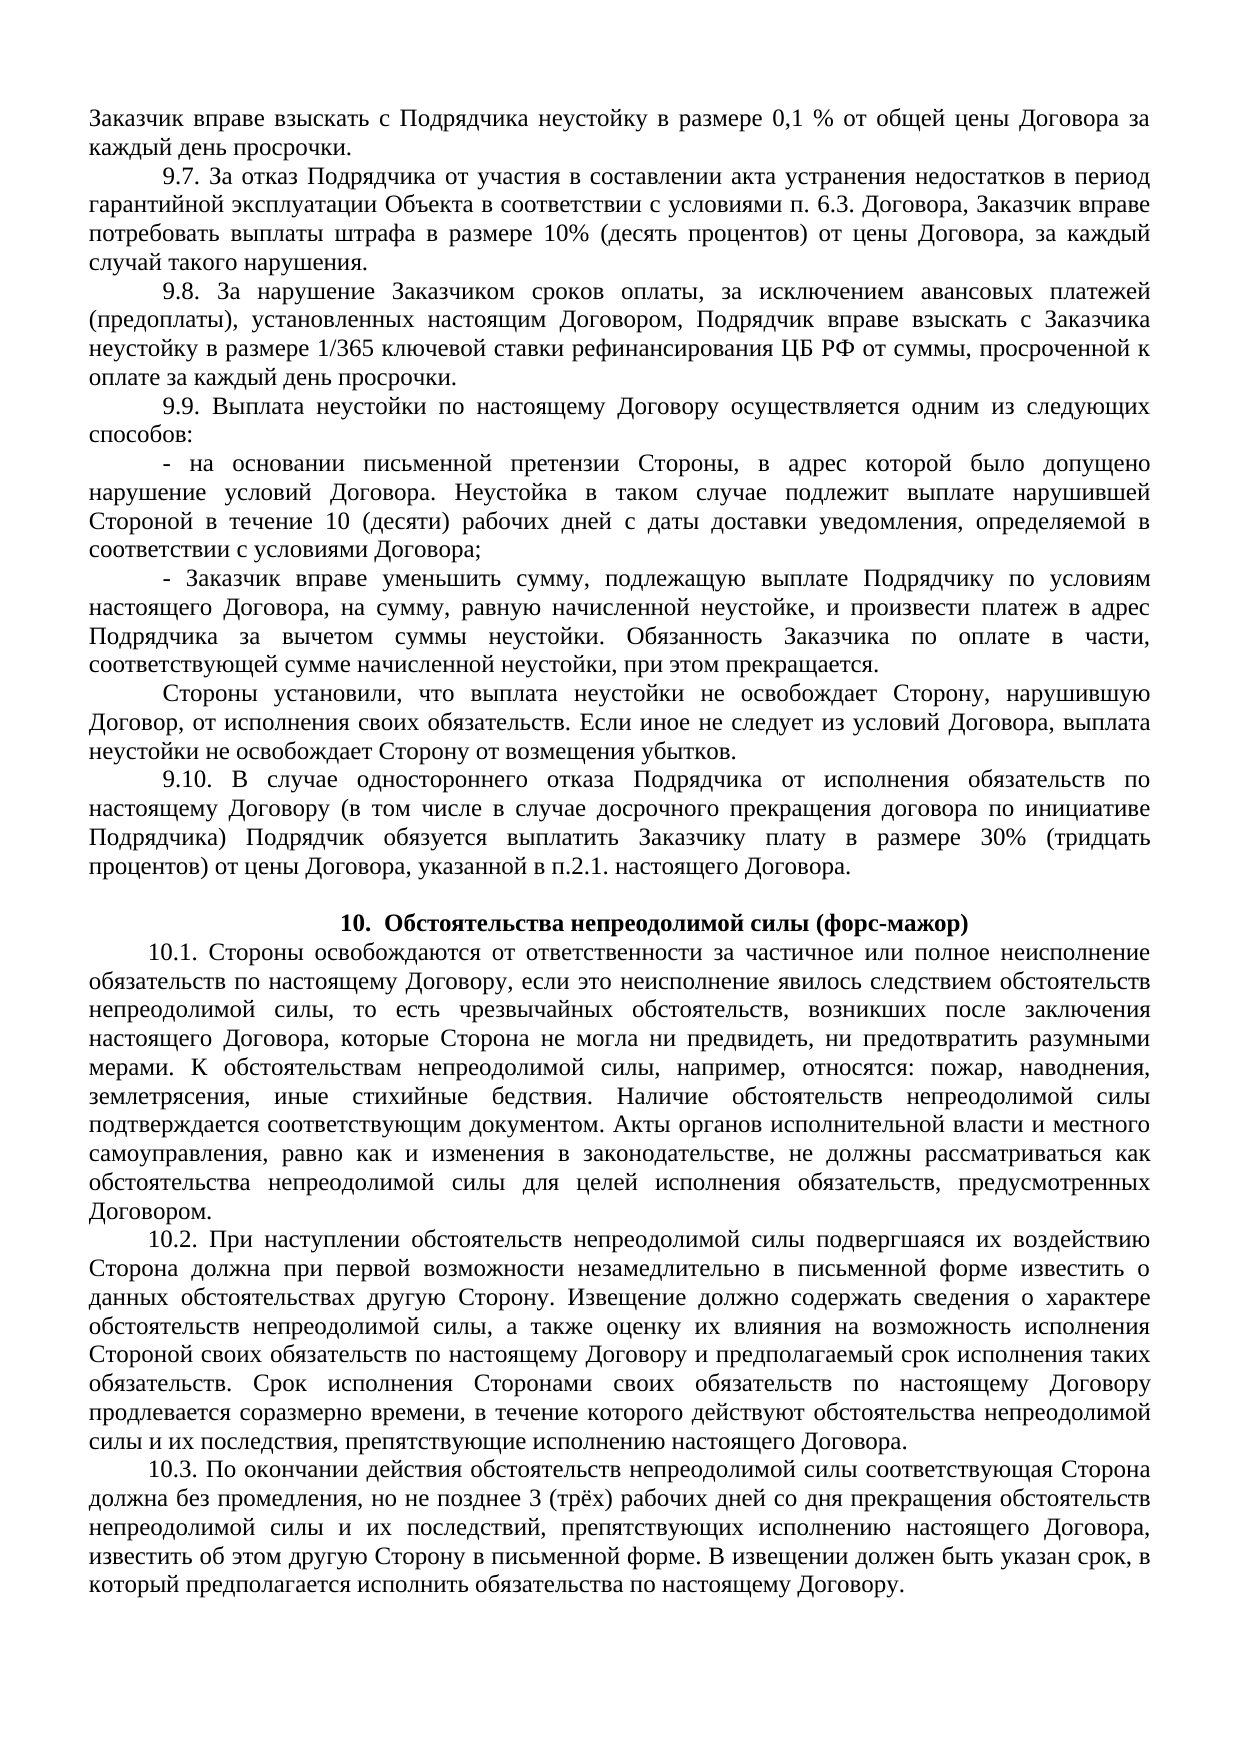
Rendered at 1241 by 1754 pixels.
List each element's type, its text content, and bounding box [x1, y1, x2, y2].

text 10.3. По окончании действия обстоятельств непреодолимой силы соответствующая Сторона должна без промедления, но не позднее 3 (трёх) рабочих дней со дня прекращения обстоятельств непреодолимой силы и их последствий, препятствующих исполнению настоящего Договора, известить об этом другую Сторону в письменной форме. В извещении должен быть указан срок, в который предполагается исполнить обязательства по настоящему Договору. [89, 1454, 1152, 1598]
text - на основании письменной претензии Стороны, в адрес которой было допущено нарушение условий Договора. Неустойка в таком случае подлежит выплате нарушившей Стороной в течение 10 (десяти) рабочих дней с даты доставки уведомления, определяемой в соответствии с условиями Договора; [89, 448, 1152, 563]
text 10.1. Стороны освобождаются от ответственности за частичное или полное неисполнение обязательств по настоящему Договору, если это неисполнение явилось следствием обстоятельств непреодолимой силы, то есть чрезвычайных обстоятельств, возникших после заключения настоящего Договора, которые Сторона не могла ни предвидеть, ни предотвратить разумными мерами. К обстоятельствам непреодолимой силы, например, относятся: пожар, наводнения, землетрясения, иные стихийные бедствия. Наличие обстоятельств непреодолимой силы подтверждается соответствующим документом. Акты органов исполнительной власти и местного самоуправления, равно как и изменения в законодательстве, не должны рассматриваться как обстоятельства непреодолимой силы для целей исполнения обязательств, предусмотренных Договором. [89, 937, 1152, 1224]
list Обстоятельства непреодолимой силы (форс-мажор) [340, 908, 1152, 937]
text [89, 103, 1152, 161]
text - Заказчик вправе уменьшить сумму, подлежащую выплате Подрядчику по условиям настоящего Договора, на сумму, равную начисленной неустойке, и произвести платеж в адрес Подрядчика за вычетом суммы неустойки. Обязанность Заказчика по оплате в части, соответствующей сумме начисленной неустойки, при этом прекращается. [89, 563, 1152, 678]
text 10.2. При наступлении обстоятельств непреодолимой силы подвергшаяся их воздействию Сторона должна при первой возможности незамедлительно в письменной форме известить о данных обстоятельствах другую Сторону. Извещение должно содержать сведения о характере обстоятельств непреодолимой силы, а также оценку их влияния на возможность исполнения Стороной своих обязательств по настоящему Договору и предполагаемый срок исполнения таких обязательств. Срок исполнения Сторонами своих обязательств по настоящему Договору продлевается соразмерно времени, в течение которого действуют обстоятельства непреодолимой силы и их последствия, препятствующие исполнению настоящего Договора. [89, 1224, 1152, 1454]
text 9.10. В случае одностороннего отказа Подрядчика от исполнения обязательств по настоящему Договору (в том числе в случае досрочного прекращения договора по инициативе Подрядчика) Подрядчик обязуется выплатить Заказчику плату в размере 30% (тридцать процентов) от цены Договора, указанной в п.2.1. настоящего Договора. [89, 764, 1152, 879]
text 9.7. За отказ Подрядчика от участия в составлении акта устранения недостатков в период гарантийной эксплуатации Объекта в соответствии с условиями п. 6.3. Договора, Заказчик вправе потребовать выплаты штрафа в размере 10% (десять процентов) от цены Договора, за каждый случай такого нарушения. [89, 161, 1152, 276]
text 9.9. Выплата неустойки по настоящему Договору осуществляется одним из следующих способов: [89, 391, 1152, 448]
text 9.8. За нарушение Заказчиком сроков оплаты, за исключением авансовых платежей (предоплаты), установленных настоящим Договором, Подрядчик вправе взыскать с Заказчика неустойку в размере 1/365 ключевой ставки рефинансирования ЦБ РФ от суммы, просроченной к оплате за каждый день просрочки. [89, 276, 1152, 391]
text Стороны установили, что выплата неустойки не освобождает Сторону, нарушившую Договор, от исполнения своих обязательств. Если иное не следует из условий Договора, выплата неустойки не освобождает Сторону от возмещения убытков. [89, 678, 1152, 764]
